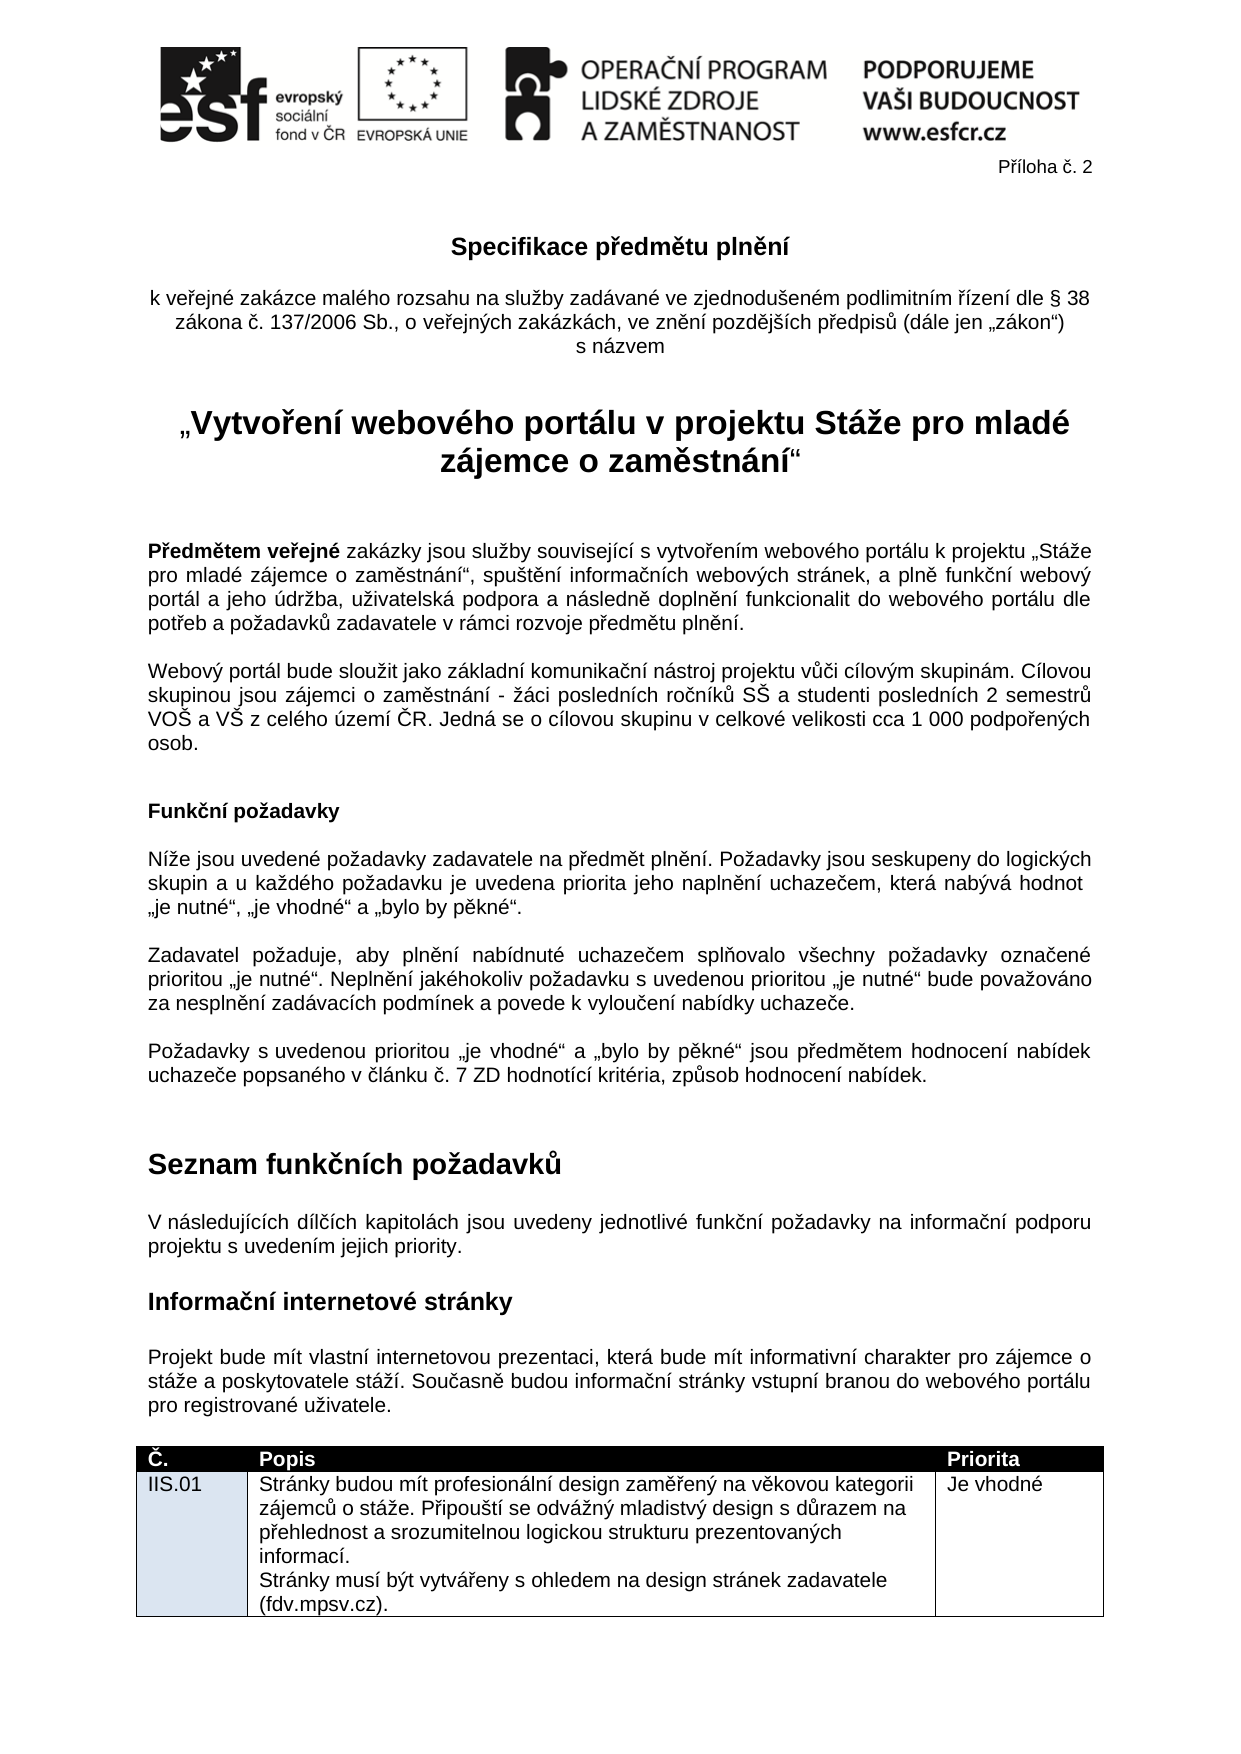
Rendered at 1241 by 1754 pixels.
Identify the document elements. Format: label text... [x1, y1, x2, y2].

text Předmětem veřejné zakázky jsou služby související s vytvořením webového portálu k projektu „Stáže pro mladé zájemce o zaměstnání“, spuštění informačních webových stránek, a plně funkční webový portál a jeho údržba, uživatelská podpora a následně doplnění funkcionalit do webového portálu dle potřeb a požadavků zadavatele v rámci rozvoje předmětu plnění. [148, 539, 1092, 635]
text Projekt bude mít vlastní internetovou prezentaci, která bude mít informativní charakter pro zájemce o stáže a poskytovatele stáží. Současně budou informační stránky vstupní branou do webového portálu pro registrované uživatele. [148, 1345, 1092, 1417]
text Níže jsou uvedené požadavky zadavatele na předmět plnění. Požadavky jsou seskupeny do logických skupin a u každého požadavku je uvedena priorita jeho naplnění uchazečem, která nabývá hodnot „je nutné“, „je vhodné“ a „bylo by pěkné“. [148, 847, 1092, 919]
table_cell Je vhodné [936, 1472, 1103, 1616]
text Specifikace předmětu plnění [148, 232, 1092, 261]
picture [160, 47, 1080, 147]
text „Vytvoření webového portálu v projektu Stáže pro mladé zájemce o zaměstnání“ [148, 403, 1092, 480]
text k veřejné zakázce malého rozsahu na služby zadávané ve zjednodušeném podlimitním řízení dle § 38 zákona č. 137/2006 Sb., o veřejných zakázkách, ve znění pozdějších předpisů (dále jen „zákon“) s názvem [148, 286, 1092, 358]
table_header Č. [137, 1447, 247, 1471]
table_header Priorita [936, 1447, 1103, 1471]
text Zadavatel požaduje, aby plnění nabídnuté uchazečem splňovalo všechny požadavky označené prioritou „je nutné“. Neplnění jakéhokoliv požadavku s uvedenou prioritou „je nutné“ bude považováno za nesplnění zadávacích podmínek a povede k vyloučení nabídky uchazeče. [148, 943, 1092, 1015]
text Webový portál bude sloužit jako základní komunikační nástroj projektu vůči cílovým skupinám. Cílovou skupinou jsou zájemci o zaměstnání - žáci posledních ročníků SŠ a studenti posledních 2 semestrů VOŠ a VŠ z celého území ČR. Jedná se o cílovou skupinu v celkové velikosti cca 1 000 podpořených osob. [148, 659, 1092, 754]
text V následujících dílčích kapitolách jsou uvedeny jednotlivé funkční požadavky na informační podporu projektu s uvedením jejich priority. [148, 1210, 1092, 1258]
subtitle Funkční požadavky [148, 799, 1092, 823]
table_header Popis [248, 1447, 935, 1471]
list Informační internetové stránky [148, 1287, 1092, 1316]
text Požadavky s uvedenou prioritou „je vhodné“ a „bylo by pěkné“ jsou předmětem hodnocení nabídek uchazeče popsaného v článku č. 7 ZD hodnotící kritéria, způsob hodnocení nabídek. [148, 1039, 1092, 1087]
table_cell IIS.01 [137, 1472, 247, 1616]
subtitle Seznam funkčních požadavků [148, 1147, 1092, 1181]
table_cell Stránky budou mít profesionální design zaměřený na věkovou kategorii zájemců o stáže. Připouští se odvážný mladistvý design s důrazem na přehlednost a srozumitelnou logickou strukturu prezentovaných informací. Stránky musí být vytvářeny s ohledem na design stránek zadavatele (fdv.mpsv.cz). [248, 1472, 935, 1616]
